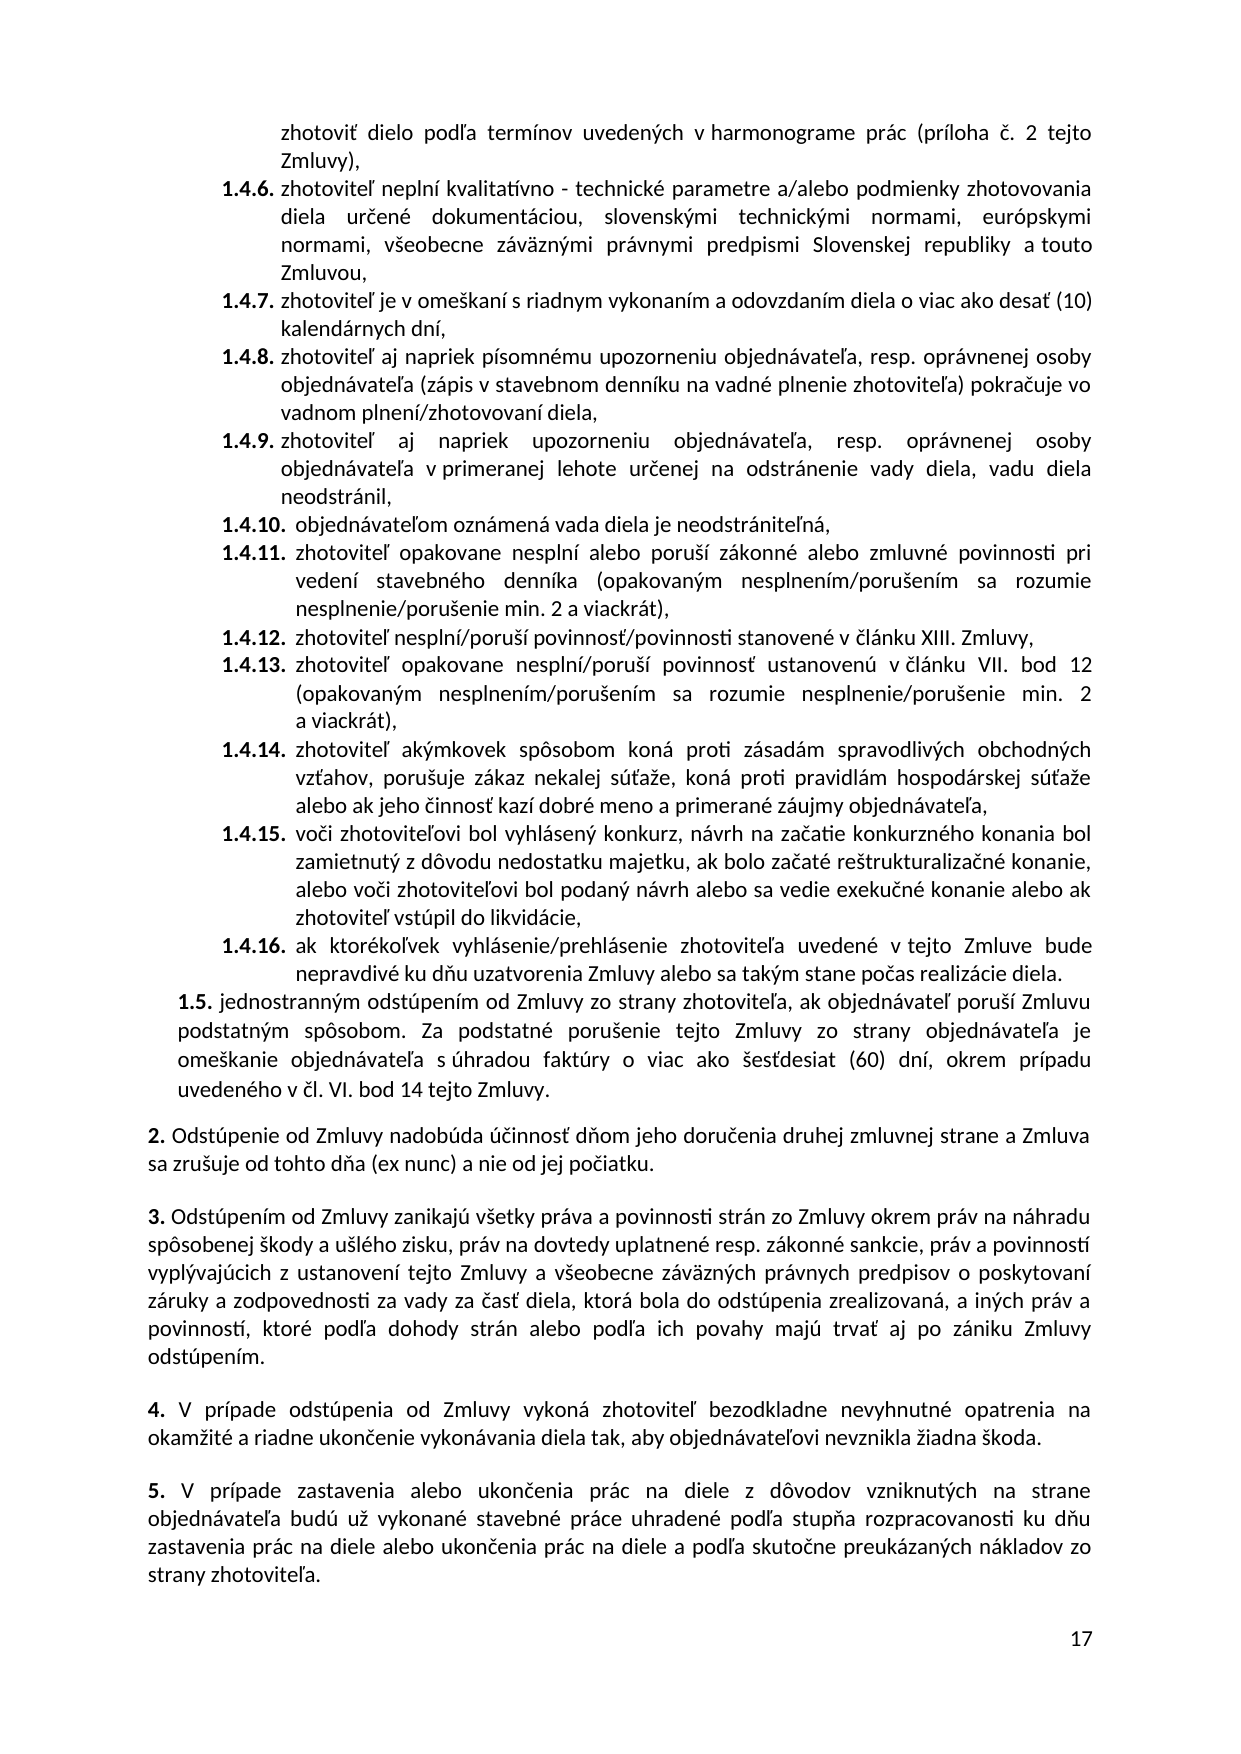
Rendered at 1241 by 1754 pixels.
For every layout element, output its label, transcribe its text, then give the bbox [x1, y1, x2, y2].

list 3. Odstúpením od Zmluvy zanikajú všetky práva a povinnosti strán zo Zmluvy okrem práv na náhradu spôsobenej škody a ušlého zisku, práv na dovtedy uplatnené resp. zákonné sankcie, práv a povinností vyplývajúcich z ustanovení tejto Zmluvy a všeobecne záväzných právnych predpisov o poskytovaní záruky a zodpovednosti za vady za časť diela, ktorá bola do odstúpenia zrealizovaná, a iných práv a povinností, ktoré podľa dohody strán alebo podľa ich povahy majú trvať aj po zániku Zmluvy odstúpením. [148, 1202, 1093, 1370]
list zhotoviteľ opakovane nesplní alebo poruší zákonné alebo zmluvné povinnosti pri vedení stavebného denníka (opakovaným nesplnením/porušením sa rozumie nesplnenie/porušenie min. 2 a viackrát), [221, 538, 1093, 623]
list objednávateľom oznámená vada diela je neodstrániteľná, [221, 511, 1093, 538]
list 2. Odstúpenie od Zmluvy nadobúda účinnosť dňom jeho doručenia druhej zmluvnej strane a Zmluva sa zrušuje od tohto dňa (ex nunc) a nie od jej počiatku. [148, 1121, 1093, 1177]
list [221, 118, 1093, 174]
list zhotoviteľ nesplní/poruší povinnosť/povinnosti stanovené v článku XIII. Zmluvy, [221, 623, 1093, 651]
list zhotoviteľ opakovane nesplní/poruší povinnosť ustanovenú v článku VII. bod 12 (opakovaným nesplnením/porušením sa rozumie nesplnenie/porušenie min. 2 a viackrát), [221, 651, 1093, 735]
list zhotoviteľ akýmkovek spôsobom koná proti zásadám spravodlivých obchodných vzťahov, porušuje zákaz nekalej súťaže, koná proti pravidlám hospodárskej súťaže alebo ak jeho činnosť kazí dobré meno a primerané záujmy objednávateľa, [221, 735, 1093, 819]
list zhotoviteľ je v omeškaní s riadnym vykonaním a odovzdaním diela o viac ako desať (10) kalendárnych dní, [221, 286, 1093, 342]
list 5. V prípade zastavenia alebo ukončenia prác na diele z dôvodov vzniknutých na strane objednávateľa budú už vykonané stavebné práce uhradené podľa stupňa rozpracovanosti ku dňu zastavenia prác na diele alebo ukončenia prác na diele a podľa skutočne preukázaných nákladov zo strany zhotoviteľa. [148, 1476, 1093, 1588]
list zhotoviteľ aj napriek upozorneniu objednávateľa, resp. oprávnenej osoby objednávateľa v primeranej lehote určenej na odstránenie vady diela, vadu diela neodstránil, [221, 426, 1093, 511]
text 1.5. jednostranným odstúpením od Zmluvy zo strany zhotoviteľa, ak objednávateľ poruší Zmluvu podstatným spôsobom. Za podstatné porušenie tejto Zmluvy zo strany objednávateľa je omeškanie objednávateľa s úhradou faktúry o viac ako šesťdesiat (60) dní, okrem prípadu uvedeného v čl. VI. bod 14 tejto Zmluvy. [177, 987, 1093, 1103]
list 4. V prípade odstúpenia od Zmluvy vykoná zhotoviteľ bezodkladne nevyhnutné opatrenia na okamžité a riadne ukončenie vykonávania diela tak, aby objednávateľovi nevznikla žiadna škoda. [148, 1395, 1093, 1451]
list zhotoviteľ aj napriek písomnému upozorneniu objednávateľa, resp. oprávnenej osoby objednávateľa (zápis v stavebnom denníku na vadné plnenie zhotoviteľa) pokračuje vo vadnom plnení/zhotovovaní diela, [221, 342, 1093, 426]
list zhotoviteľ neplní kvalitatívno - technické parametre a/alebo podmienky zhotovovania diela určené dokumentáciou, slovenskými technickými normami, európskymi normami, všeobecne záväznými právnymi predpismi Slovenskej republiky a touto Zmluvou, [221, 174, 1093, 286]
list voči zhotoviteľovi bol vyhlásený konkurz, návrh na začatie konkurzného konania bol zamietnutý z dôvodu nedostatku majetku, ak bolo začaté reštrukturalizačné konanie, alebo voči zhotoviteľovi bol podaný návrh alebo sa vedie exekučné konanie alebo ak zhotoviteľ vstúpil do likvidácie, [221, 819, 1093, 931]
list ak ktorékoľvek vyhlásenie/prehlásenie zhotoviteľa uvedené v tejto Zmluve bude nepravdivé ku dňu uzatvorenia Zmluvy alebo sa takým stane počas realizácie diela. [221, 931, 1093, 987]
